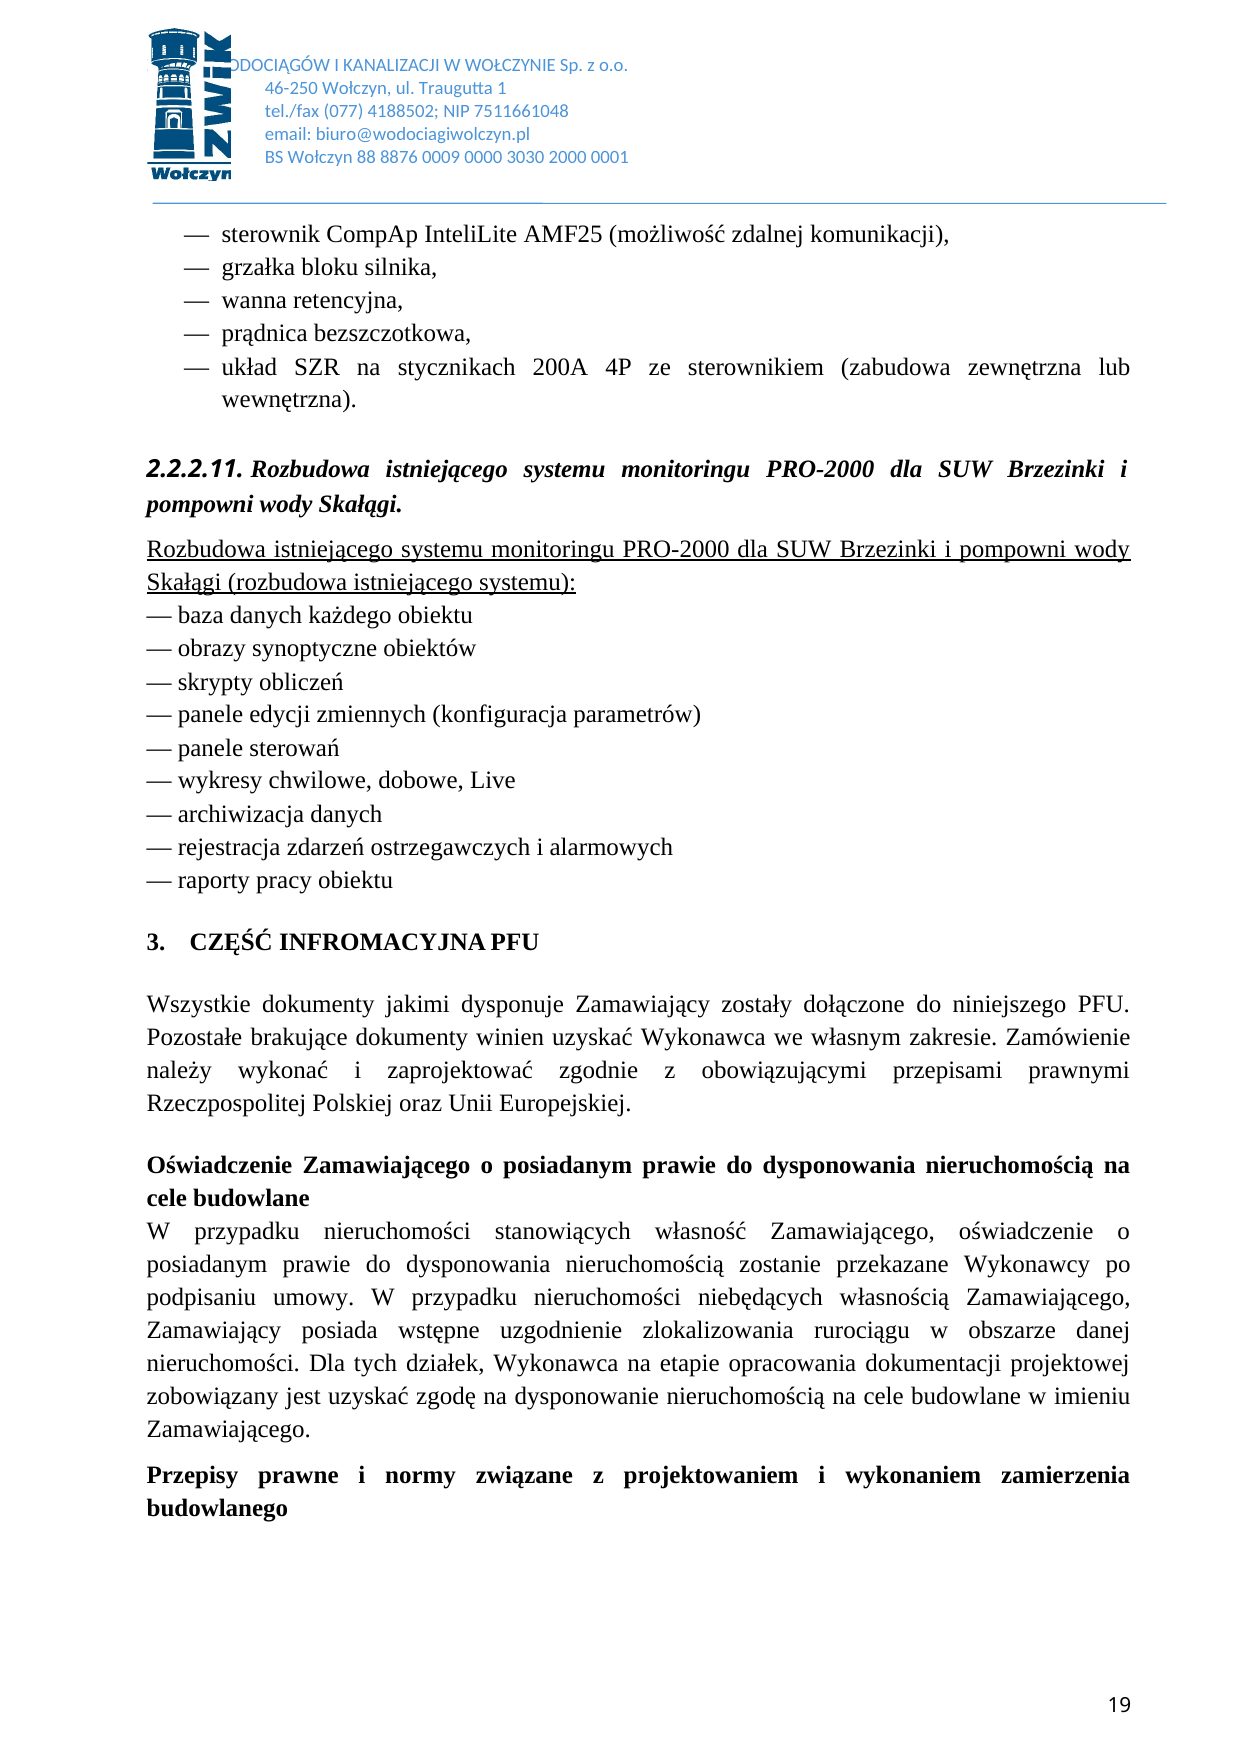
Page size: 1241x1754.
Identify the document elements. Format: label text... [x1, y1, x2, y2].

list prądnica bezszczotkowa, [184, 318, 1131, 347]
picture [146, 28, 231, 179]
list Rozbudowa istniejącego systemu monitoringu PRO-2000 dla SUW Brzezinki i pompowni wody Skałągi. [146, 451, 1131, 518]
list panele sterowań [146, 733, 1131, 761]
text Wszystkie dokumenty jakimi dysponuje Zamawiający zostały dołączone do niniejszego PFU. Pozostałe brakujące dokumenty winien uzyskać Wykonawca we własnym zakresie. Zamówienie należy wykonać i zaprojektować zgodnie z obowiązującymi przepisami prawnymi Rzeczpospolitej Polskiej oraz Unii Europejskiej. [146, 989, 1131, 1117]
list skrypty obliczeń [146, 667, 1131, 695]
text Przepisy prawne i normy związane z projektowaniem i wykonaniem zamierzenia budowlanego [146, 1460, 1131, 1522]
list grzałka bloku silnika, [184, 252, 1131, 281]
list raporty pracy obiektu [146, 865, 1131, 893]
list obrazy synoptyczne obiektów [146, 633, 1131, 662]
list CZĘŚĆ INFROMACYJNA PFU [146, 927, 1131, 956]
text W przypadku nieruchomości stanowiących własność Zamawiającego, oświadczenie o posiadanym prawie do dysponowania nieruchomością zostanie przekazane Wykonawcy po podpisaniu umowy. W przypadku nieruchomości niebędących własnością Zamawiającego, Zamawiający posiada wstępne uzgodnienie zlokalizowania rurociągu w obszarze danej nieruchomości. Dla tych działek, Wykonawca na etapie opracowania dokumentacji projektowej zobowiązany jest uzyskać zgodę na dysponowanie nieruchomością na cele budowlane w imieniu Zamawiającego. [146, 1216, 1131, 1443]
list wykresy chwilowe, dobowe, Live [146, 766, 1131, 794]
list układ SZR na stycznikach 200A 4P ze sterownikiem (zabudowa zewnętrzna lub wewnętrzna). [184, 352, 1131, 413]
list archiwizacja danych [146, 799, 1131, 827]
list baza danych każdego obiektu [146, 601, 1131, 629]
list rejestracja zdarzeń ostrzegawczych i alarmowych [146, 832, 1131, 860]
text Oświadczenie Zamawiającego o posiadanym prawie do dysponowania nieruchomością na cele budowlane [146, 1150, 1131, 1212]
list panele edycji zmiennych (konfiguracja parametrów) [146, 699, 1131, 728]
list wanna retencyjna, [184, 286, 1131, 314]
text Rozbudowa istniejącego systemu monitoringu PRO-2000 dla SUW Brzezinki i pompowni wody Skałągi (rozbudowa istniejącego systemu): [146, 560, 1131, 596]
text Rozbudowa istniejącego systemu monitoringu PRO-2000 dla SUW Brzezinki i pompowni wody Skałągi (rozbudowa istniejącego systemu): [146, 534, 1131, 559]
list sterownik CompAp InteliLite AMF25 (możliwość zdalnej komunikacji), [184, 219, 1131, 248]
